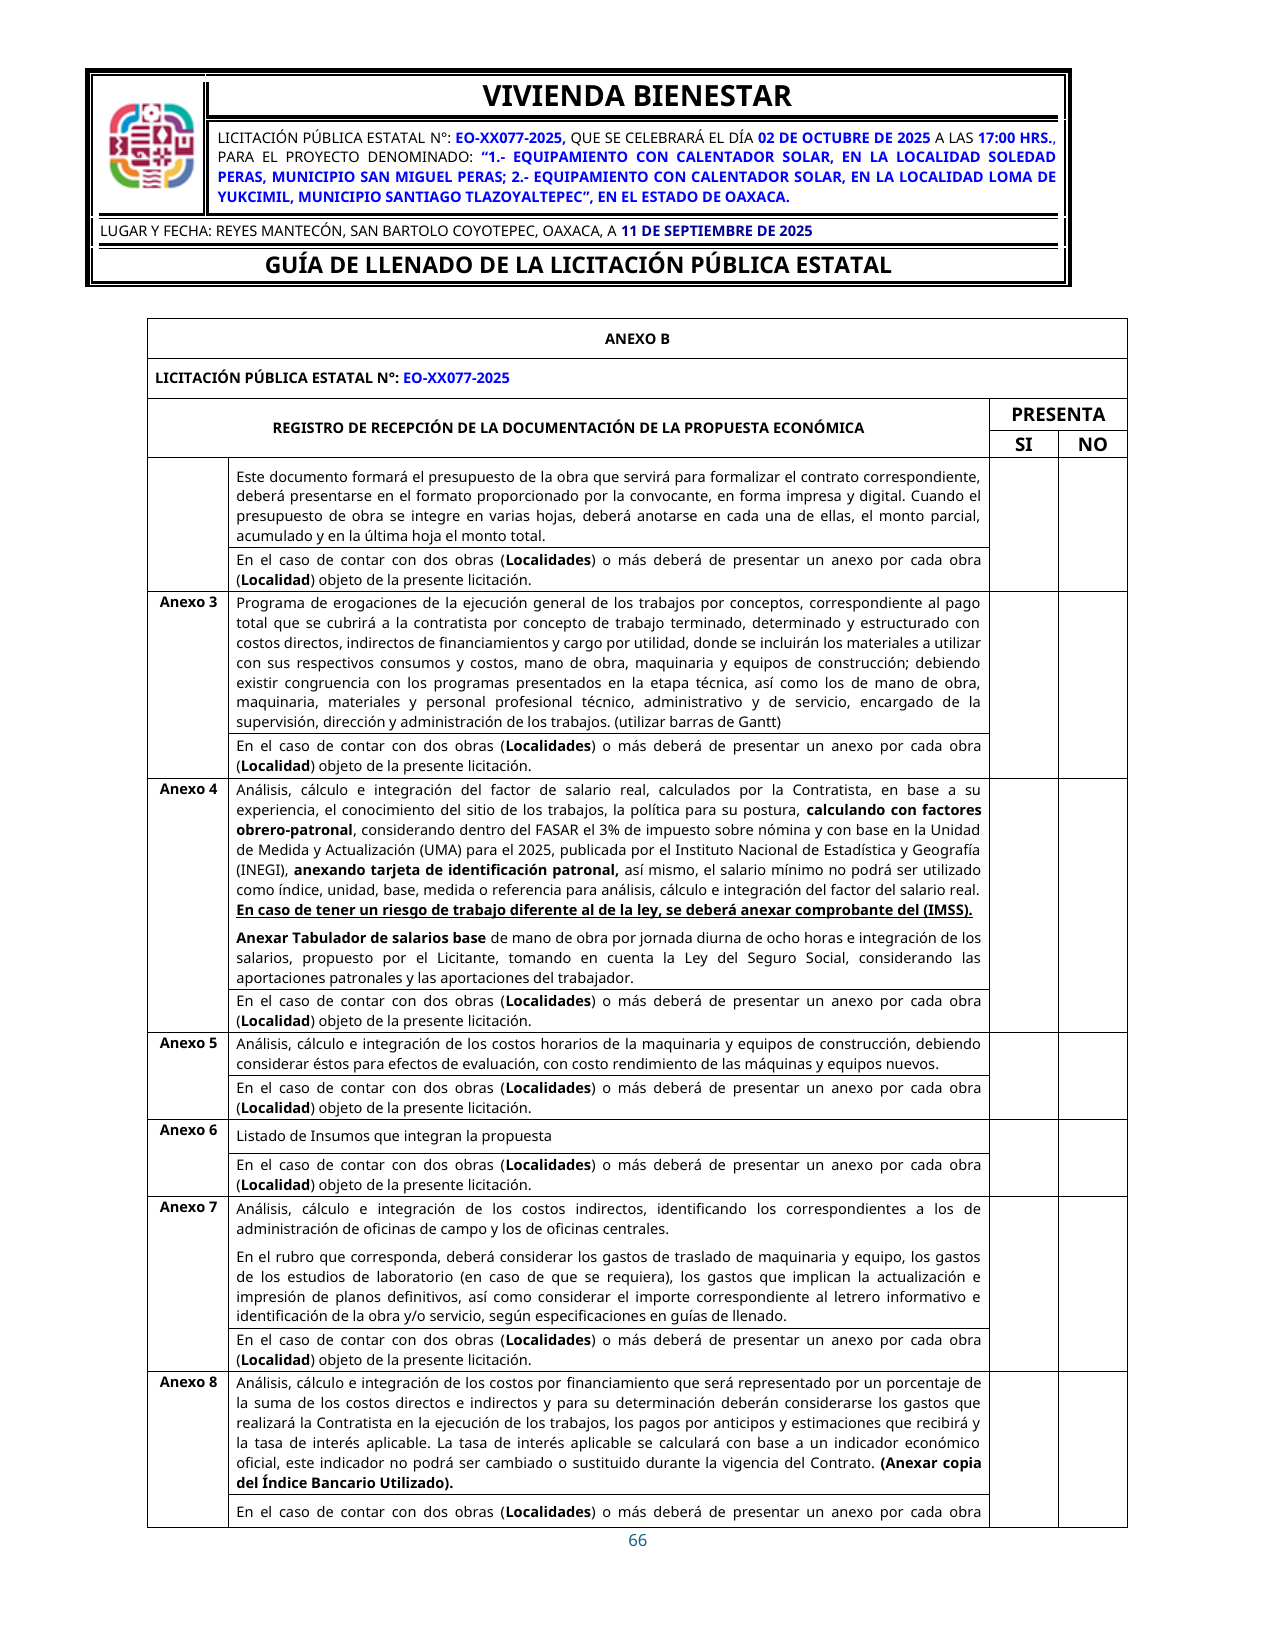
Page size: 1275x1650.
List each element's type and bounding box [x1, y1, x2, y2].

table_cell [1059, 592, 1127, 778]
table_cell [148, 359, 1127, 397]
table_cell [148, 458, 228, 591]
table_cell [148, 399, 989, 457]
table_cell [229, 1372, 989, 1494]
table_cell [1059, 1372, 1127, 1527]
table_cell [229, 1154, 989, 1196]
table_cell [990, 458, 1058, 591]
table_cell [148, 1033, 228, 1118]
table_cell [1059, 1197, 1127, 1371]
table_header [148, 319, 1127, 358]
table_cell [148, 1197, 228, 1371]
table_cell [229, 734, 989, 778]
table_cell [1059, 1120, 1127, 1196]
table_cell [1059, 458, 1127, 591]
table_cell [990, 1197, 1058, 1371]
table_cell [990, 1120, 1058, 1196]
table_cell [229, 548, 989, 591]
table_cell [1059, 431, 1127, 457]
picture [98, 95, 203, 194]
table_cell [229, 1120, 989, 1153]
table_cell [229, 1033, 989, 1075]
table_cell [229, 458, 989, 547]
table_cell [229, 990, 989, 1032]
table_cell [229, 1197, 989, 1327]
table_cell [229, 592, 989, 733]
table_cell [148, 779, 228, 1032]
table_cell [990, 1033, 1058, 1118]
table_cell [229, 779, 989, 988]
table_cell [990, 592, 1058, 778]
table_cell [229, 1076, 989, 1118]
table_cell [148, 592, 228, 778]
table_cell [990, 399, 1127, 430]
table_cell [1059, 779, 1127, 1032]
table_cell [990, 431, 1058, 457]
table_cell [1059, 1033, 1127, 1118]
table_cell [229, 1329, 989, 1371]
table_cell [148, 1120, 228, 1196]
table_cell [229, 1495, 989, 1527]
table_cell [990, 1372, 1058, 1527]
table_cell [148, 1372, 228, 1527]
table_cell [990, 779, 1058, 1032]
